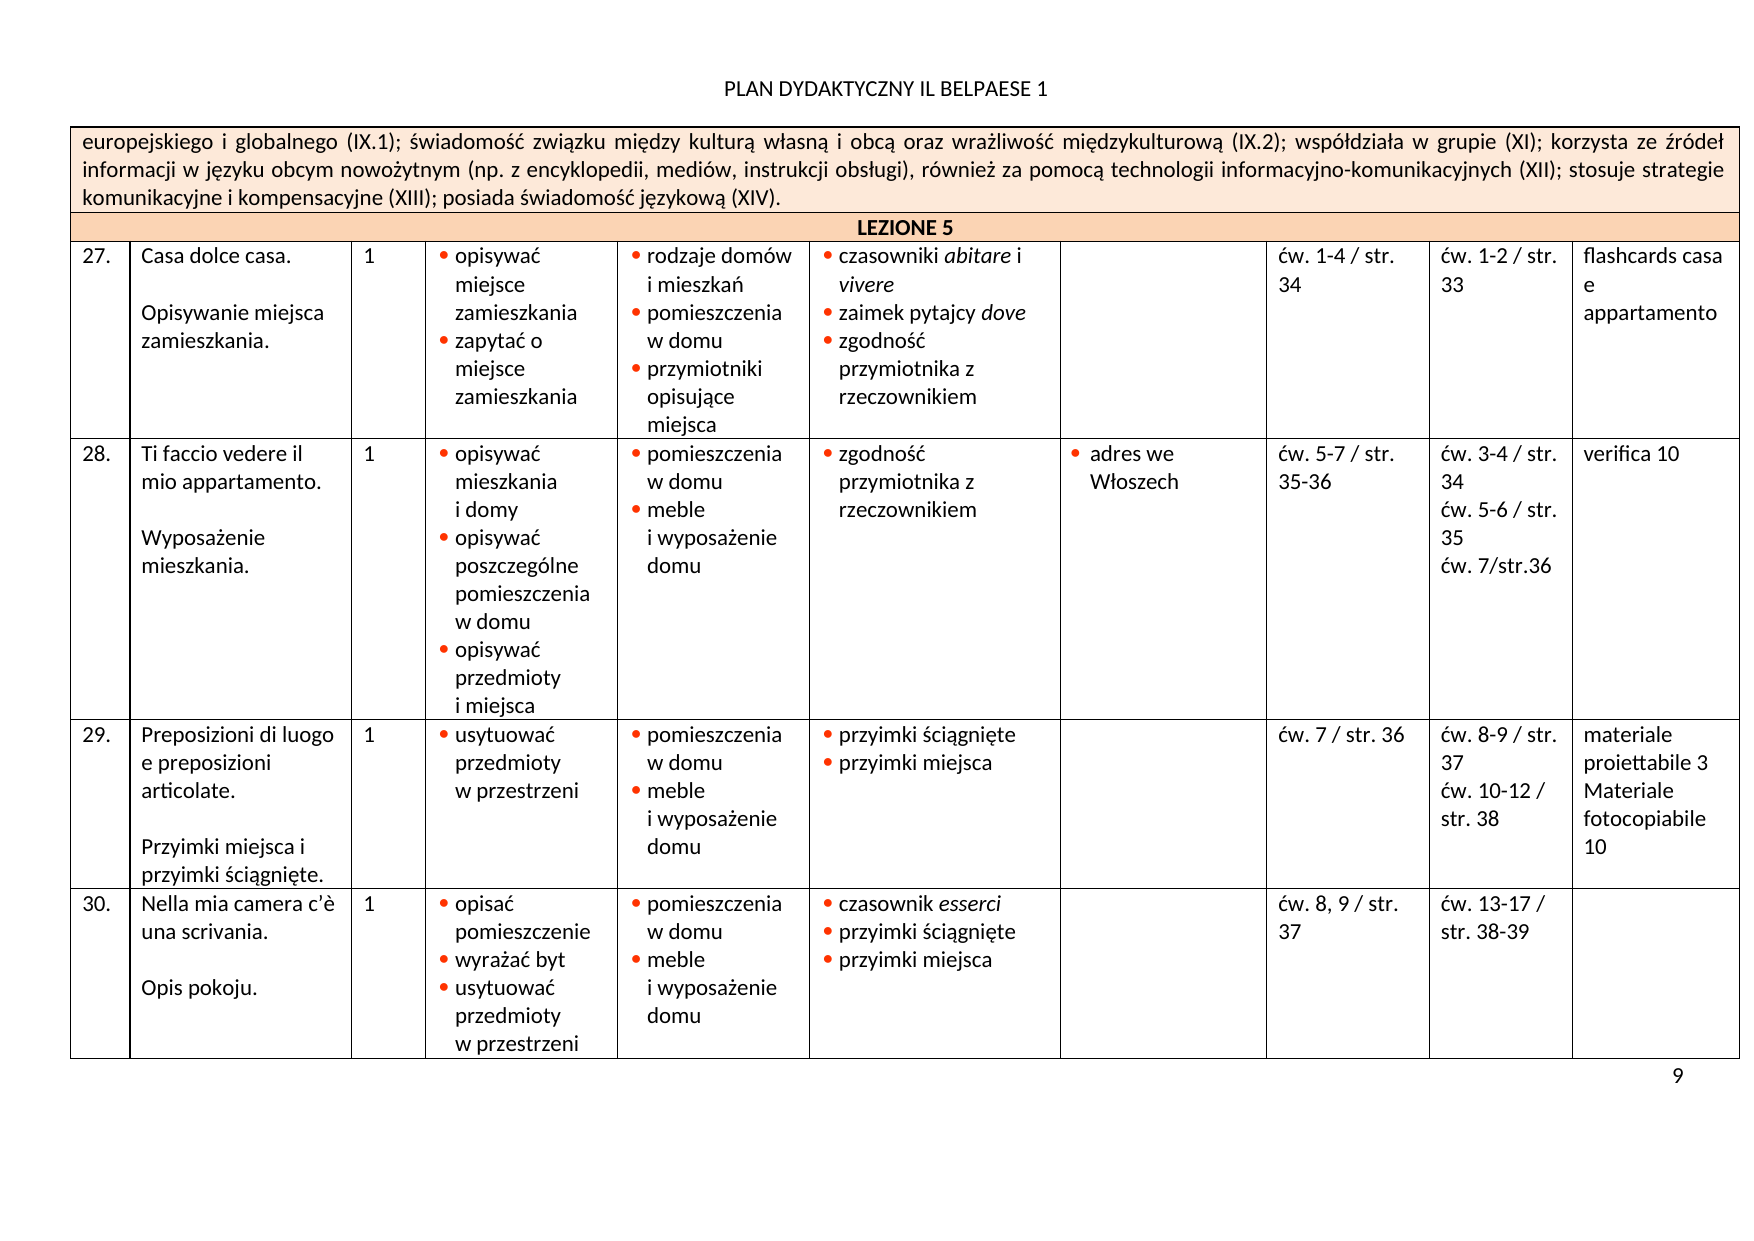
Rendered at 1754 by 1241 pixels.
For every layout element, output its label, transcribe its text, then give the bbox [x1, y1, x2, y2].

table_cell verifica 10 [1573, 439, 1739, 719]
table_cell [1061, 720, 1266, 888]
table_cell usytuować przedmioty w przestrzeni [426, 720, 617, 888]
table_cell adres we Włoszech [1061, 439, 1266, 719]
table_cell opisywać mieszkania i domy opisywać poszczególne pomieszczenia w domu opisywać przedmioty i miejsca [426, 439, 617, 719]
table_cell pomieszczenia w domu meble i wyposażenie domu [618, 889, 809, 1057]
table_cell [71, 128, 1739, 212]
table_cell pomieszczenia w domu meble i wyposażenie domu [618, 439, 809, 719]
table_cell przyimki ściągnięte przyimki miejsca [810, 720, 1060, 888]
table_cell ćw. 7 / str. 36 [1267, 720, 1429, 888]
table_cell zgodność przymiotnika z rzeczownikiem [810, 439, 1060, 719]
table_cell [1061, 242, 1266, 438]
table_cell Casa dolce casa. Opisywanie miejsca zamieszkania. [131, 242, 351, 438]
table_cell 1 [352, 242, 425, 438]
table_cell ćw. 13-17 / str. 38-39 [1430, 889, 1572, 1057]
table_cell ćw. 8-9 / str. 37 ćw. 10-12 / str. 38 [1430, 720, 1572, 888]
table_cell [1573, 889, 1739, 1057]
table_cell ćw. 1-4 / str. 34 [1267, 242, 1429, 438]
table_cell czasowniki abitare i vivere zaimek pytajcy dove zgodność przymiotnika z rzeczownikiem [810, 242, 1060, 438]
table_cell Nella mia camera c’è una scrivania. Opis pokoju. [131, 889, 351, 1057]
table_cell rodzaje domów i mieszkań pomieszczenia w domu przymiotniki opisujące miejsca [618, 242, 809, 438]
table_cell [1061, 889, 1266, 1057]
table_cell opisać pomieszczenie wyrażać byt usytuować przedmioty w przestrzeni [426, 889, 617, 1057]
table_cell LEZIONE 5 [71, 213, 1739, 241]
table_cell Preposizioni di luogo e preposizioni articolate. Przyimki miejsca i przyimki ściągnięte. [131, 720, 351, 888]
table_cell ćw. 8, 9 / str. 37 [1267, 889, 1429, 1057]
table_cell 27. [71, 242, 129, 438]
table_cell ćw. 1-2 / str. 33 [1430, 242, 1572, 438]
table_cell 1 [352, 889, 425, 1057]
table_cell pomieszczenia w domu meble i wyposażenie domu [618, 720, 809, 888]
table_cell 1 [352, 439, 425, 719]
table_cell ćw. 5-7 / str. 35-36 [1267, 439, 1429, 719]
table_cell materiale proiettabile 3 Materiale fotocopiabile 10 [1573, 720, 1739, 888]
table_cell Ti faccio vedere il mio appartamento. Wyposażenie mieszkania. [131, 439, 351, 719]
table_cell 28. [71, 439, 129, 719]
table_cell opisywać miejsce zamieszkania zapytać o miejsce zamieszkania [426, 242, 617, 438]
table_cell flashcards casa e appartamento [1573, 242, 1739, 438]
table_cell ćw. 3-4 / str. 34 ćw. 5-6 / str. 35 ćw. 7/str.36 [1430, 439, 1572, 719]
table_cell 1 [352, 720, 425, 888]
table_cell 30. [71, 889, 129, 1057]
table_cell 29. [71, 720, 129, 888]
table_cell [810, 889, 1060, 1057]
